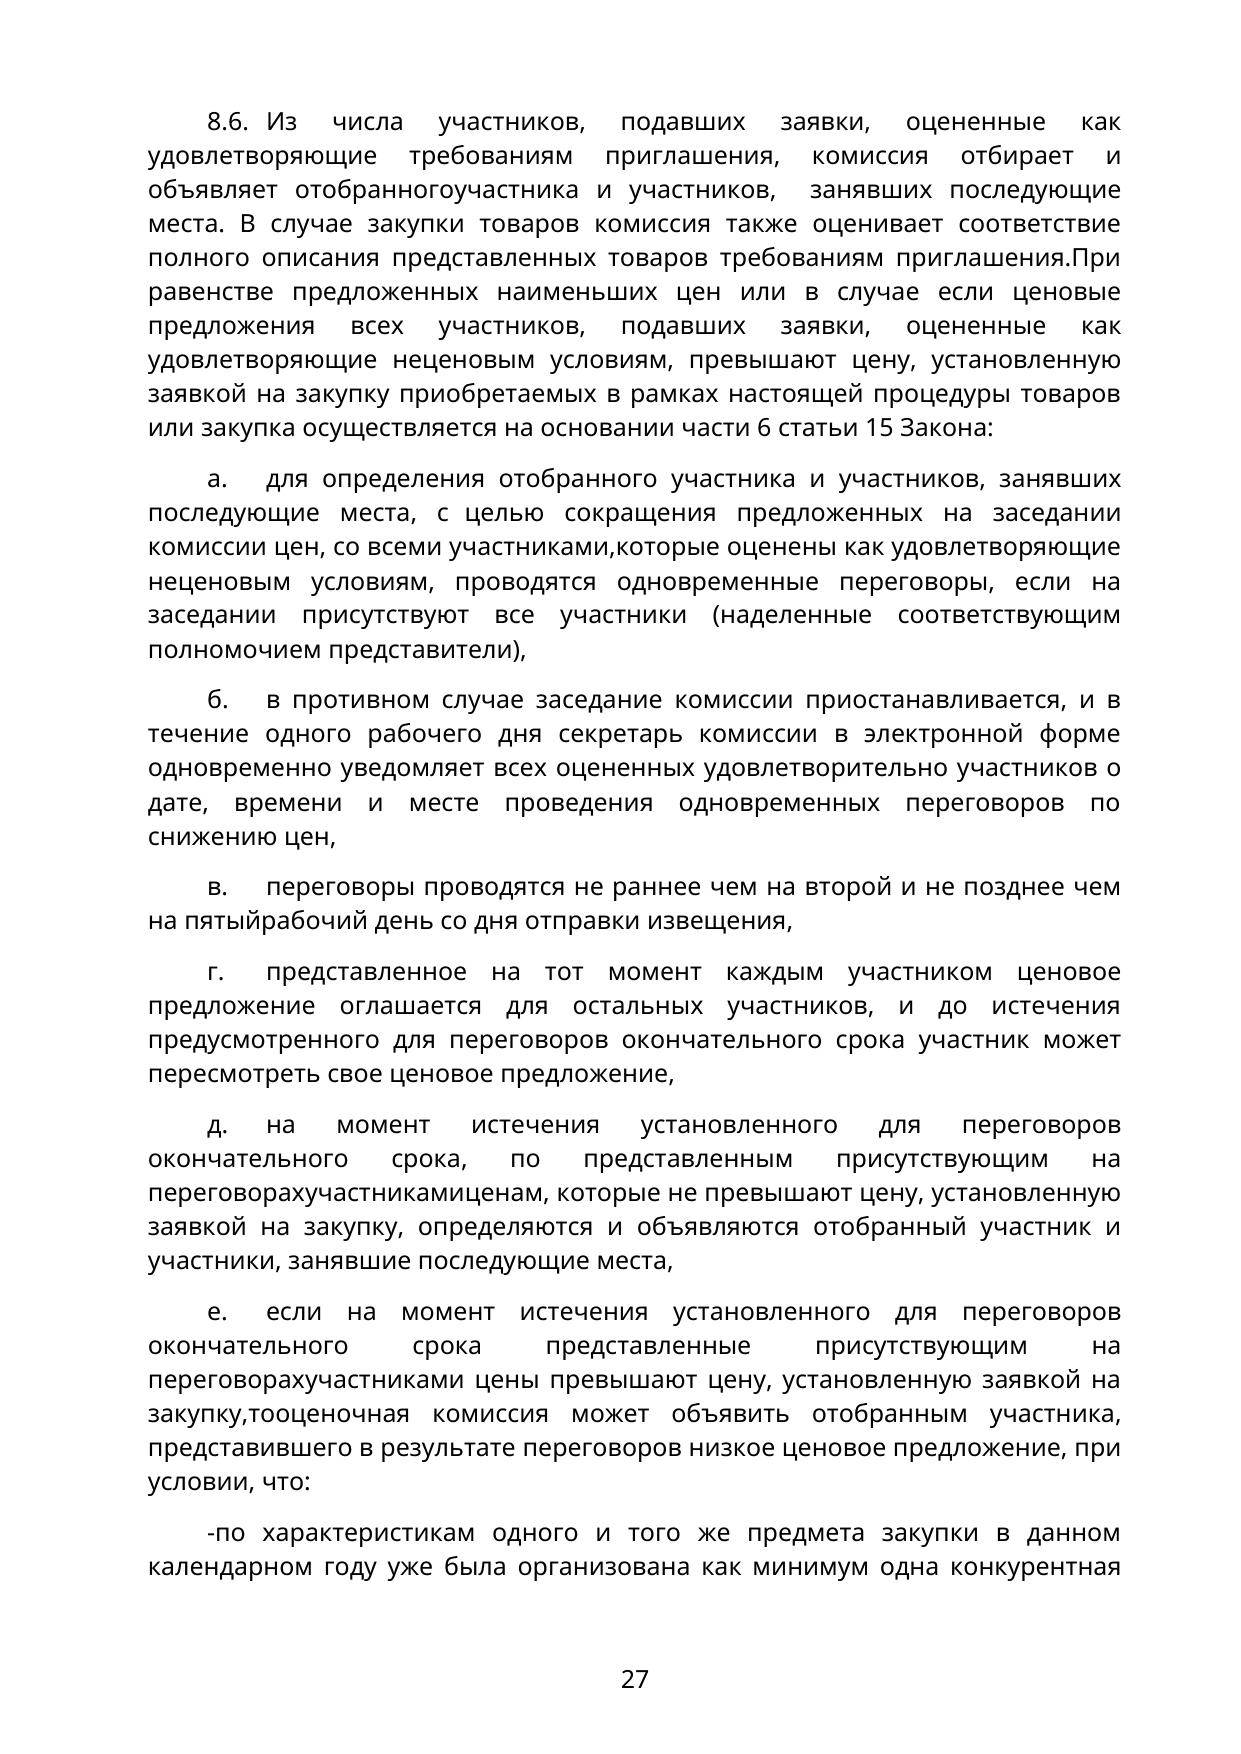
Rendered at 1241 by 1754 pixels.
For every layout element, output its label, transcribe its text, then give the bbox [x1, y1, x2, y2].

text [148, 1515, 1122, 1583]
text 8.6. Из числа участников, подавших заявки, оцененные как удовлетворяющие требованиям приглашения, комиссия отбирает и объявляет отобранногоучастника и участников, занявших последующие места. В случае закупки товаров комиссия также оценивает соответствие полного описания представленных товаров требованиям приглашения.При равенстве предложенных наименьших цен или в случае если ценовые предложения всех участников, подавших заявки, оцененные как удовлетворяющие неценовым условиям, превышают цену, установленную заявкой на закупку приобретаемых в рамках настоящей процедуры товаров или закупка осуществляется на основании части 6 статьи 15 Закона: [148, 103, 1122, 444]
text в. переговоры проводятся не раннее чем на второй и не позднее чем на пятыйрабочий день со дня отправки извещения, [148, 869, 1122, 937]
text д. на момент истечения установленного для переговоров окончательного срока, по представленным присутствующим на переговорахучастникамиценам, которые не превышают цену, установленную заявкой на закупку, определяются и объявляются отобранный участник и участники, занявшие последующие места, [148, 1107, 1122, 1277]
text а. для определения отобранного участника и участников, занявших последующие места, с целью сокращения предложенных на заседании комиссии цен, со всеми участниками,которые оценены как удовлетворяющие неценовым условиям, проводятся одновременные переговоры, если на заседании присутствуют все участники (наделенные соответствующим полномочием представители), [148, 461, 1122, 665]
text е. если на момент истечения установленного для переговоров окончательного срока представленные присутствующим на переговорахучастниками цены превышают цену, установленную заявкой на закупку,тооценочная комиссия может объявить отобранным участника, представившего в результате переговоров низкое ценовое предложение, при условии, что: [148, 1294, 1122, 1498]
text г. представленное на тот момент каждым участником ценовое предложение оглашается для остальных участников, и до истечения предусмотренного для переговоров окончательного срока участник может пересмотреть свое ценовое предложение, [148, 954, 1122, 1090]
text б. в противном случае заседание комиссии приостанавливается, и в течение одного рабочего дня секретарь комиссии в электронной форме одновременно уведомляет всех оцененных удовлетворительно участников о дате, времени и месте проведения одновременных переговоров по снижению цен, [148, 682, 1122, 852]
